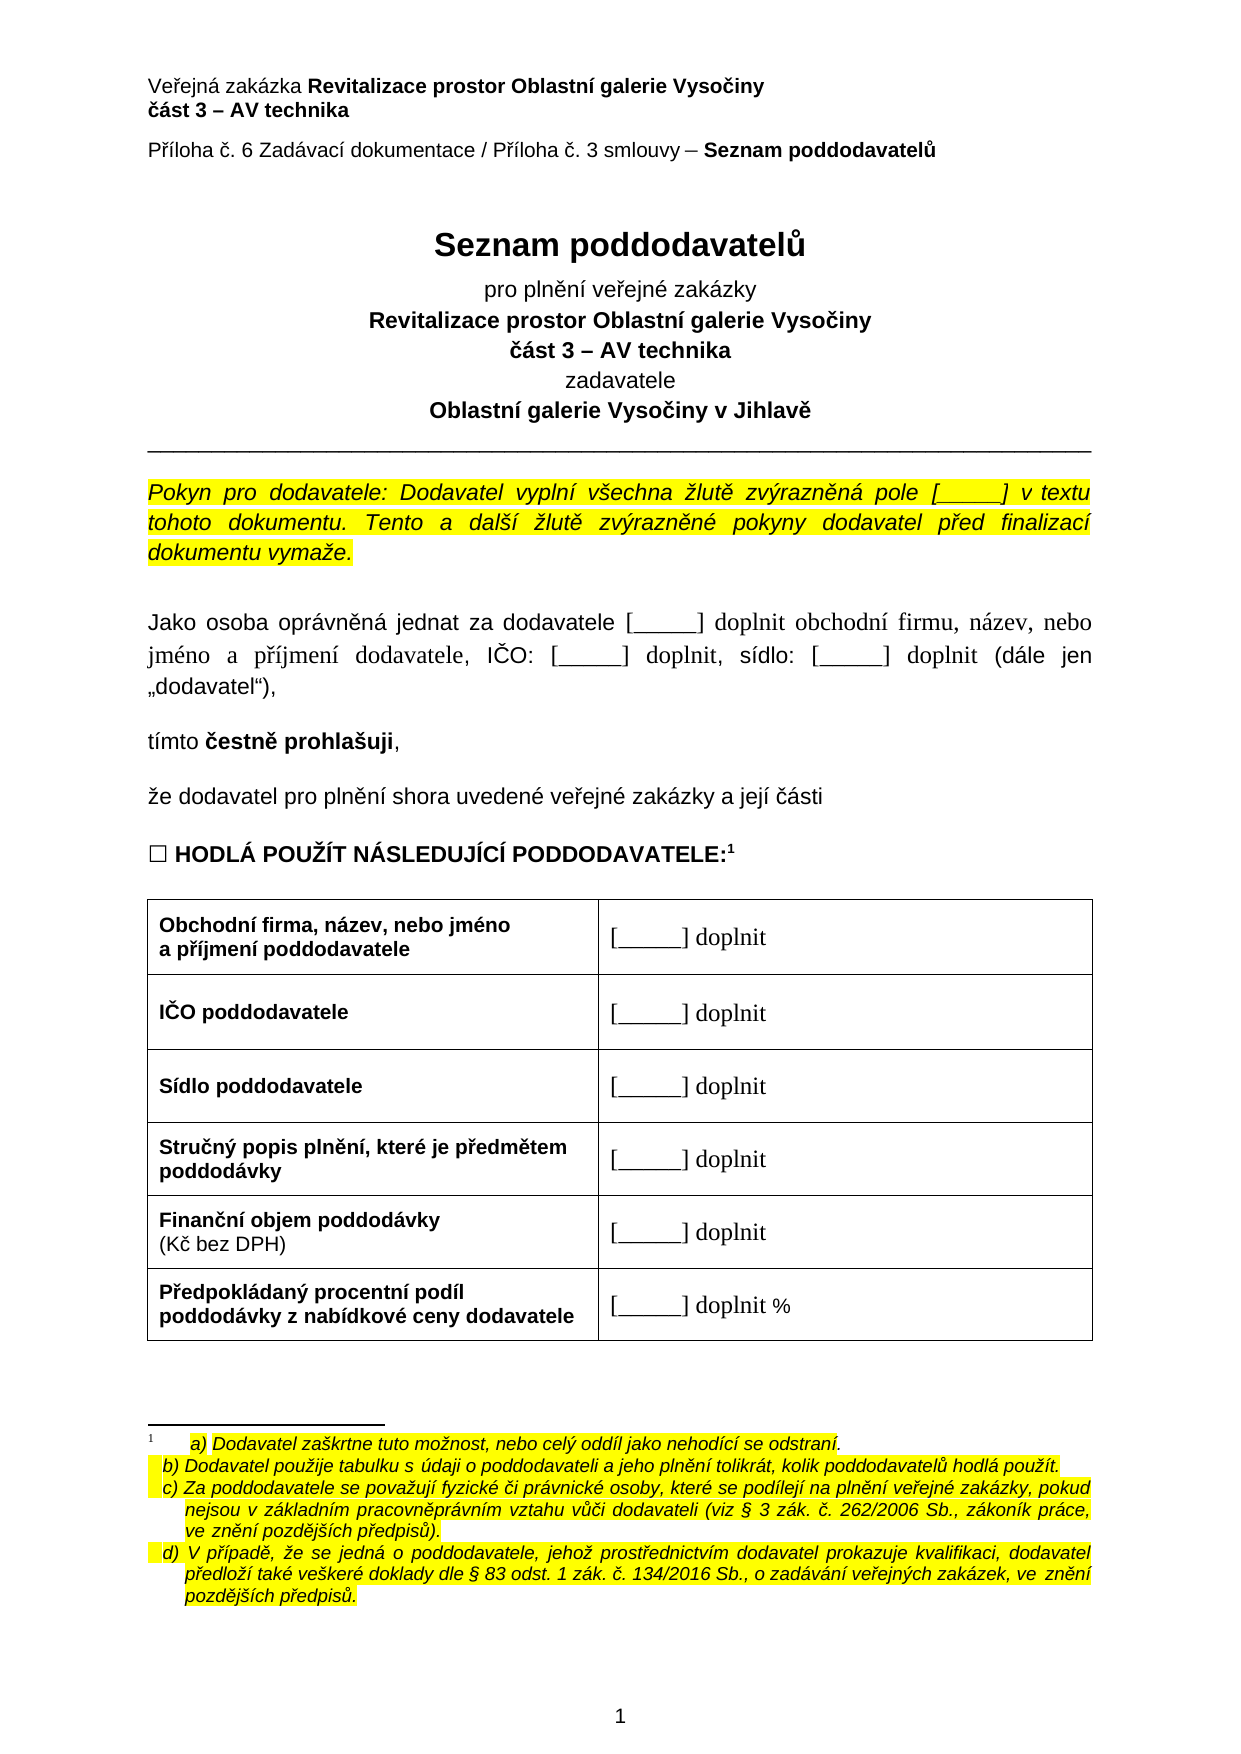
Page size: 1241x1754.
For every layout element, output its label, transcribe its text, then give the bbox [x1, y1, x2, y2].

table_cell Sídlo poddodavatele [148, 1050, 598, 1122]
table_cell [599, 1123, 1092, 1194]
text __________________________________________________________________________ [148, 427, 1092, 454]
subtitle Seznam poddodavatelů [148, 226, 1092, 264]
text že dodavatel pro plnění shora uvedené veřejné zakázky a její části [148, 783, 1092, 809]
text část 3 – AV technika [148, 337, 1092, 363]
table_cell Předpokládaný procentní podíl poddodávky z nabídkové ceny dodavatele [148, 1269, 598, 1340]
text pro plnění veřejné zakázky [148, 276, 1092, 303]
list Jako osoba oprávněná jednat za dodavatele , IČO: , sídlo: (dále jen „dodavatel“), [148, 607, 1092, 699]
table_cell [599, 1196, 1092, 1267]
table_cell IČO poddodavatele [148, 975, 598, 1049]
table_cell % [599, 1269, 1092, 1340]
table_cell [599, 1050, 1092, 1122]
table_header Obchodní firma, název, nebo jméno a příjmení poddodavatele [148, 900, 598, 974]
text zadavatele [148, 367, 1092, 393]
list HODLÁ POUŽÍT NÁSLEDUJÍCÍ PODDODAVATELE: [148, 838, 1092, 869]
list tímto čestně prohlašuji, [148, 728, 1092, 754]
text Revitalizace prostor Oblastní galerie Vysočiny [148, 307, 1092, 333]
table_cell Stručný popis plnění, které je předmětem poddodávky [148, 1123, 598, 1194]
table_cell Finanční objem poddodávky (Kč bez DPH) [148, 1196, 598, 1267]
text Oblastní galerie Vysočiny v Jihlavě [148, 397, 1092, 424]
text Pokyn pro dodavatele: Dodavatel vyplní všechna žlutě zvýrazněná pole [_____] v textu tohoto dokumentu. Tento a další žlutě zvýrazněné pokyny dodavatel před finalizací dokumentu vymaže. [148, 479, 1092, 566]
text Veřejná zakázka Revitalizace prostor Oblastní galerie Vysočiny část 3 – AV technika [148, 74, 1092, 122]
text Příloha č. 6 Zadávací dokumentace / Příloha č. 3 smlouvy – Seznam poddodavatelů [148, 134, 1092, 163]
table_cell [599, 975, 1092, 1049]
table_header [599, 900, 1092, 974]
